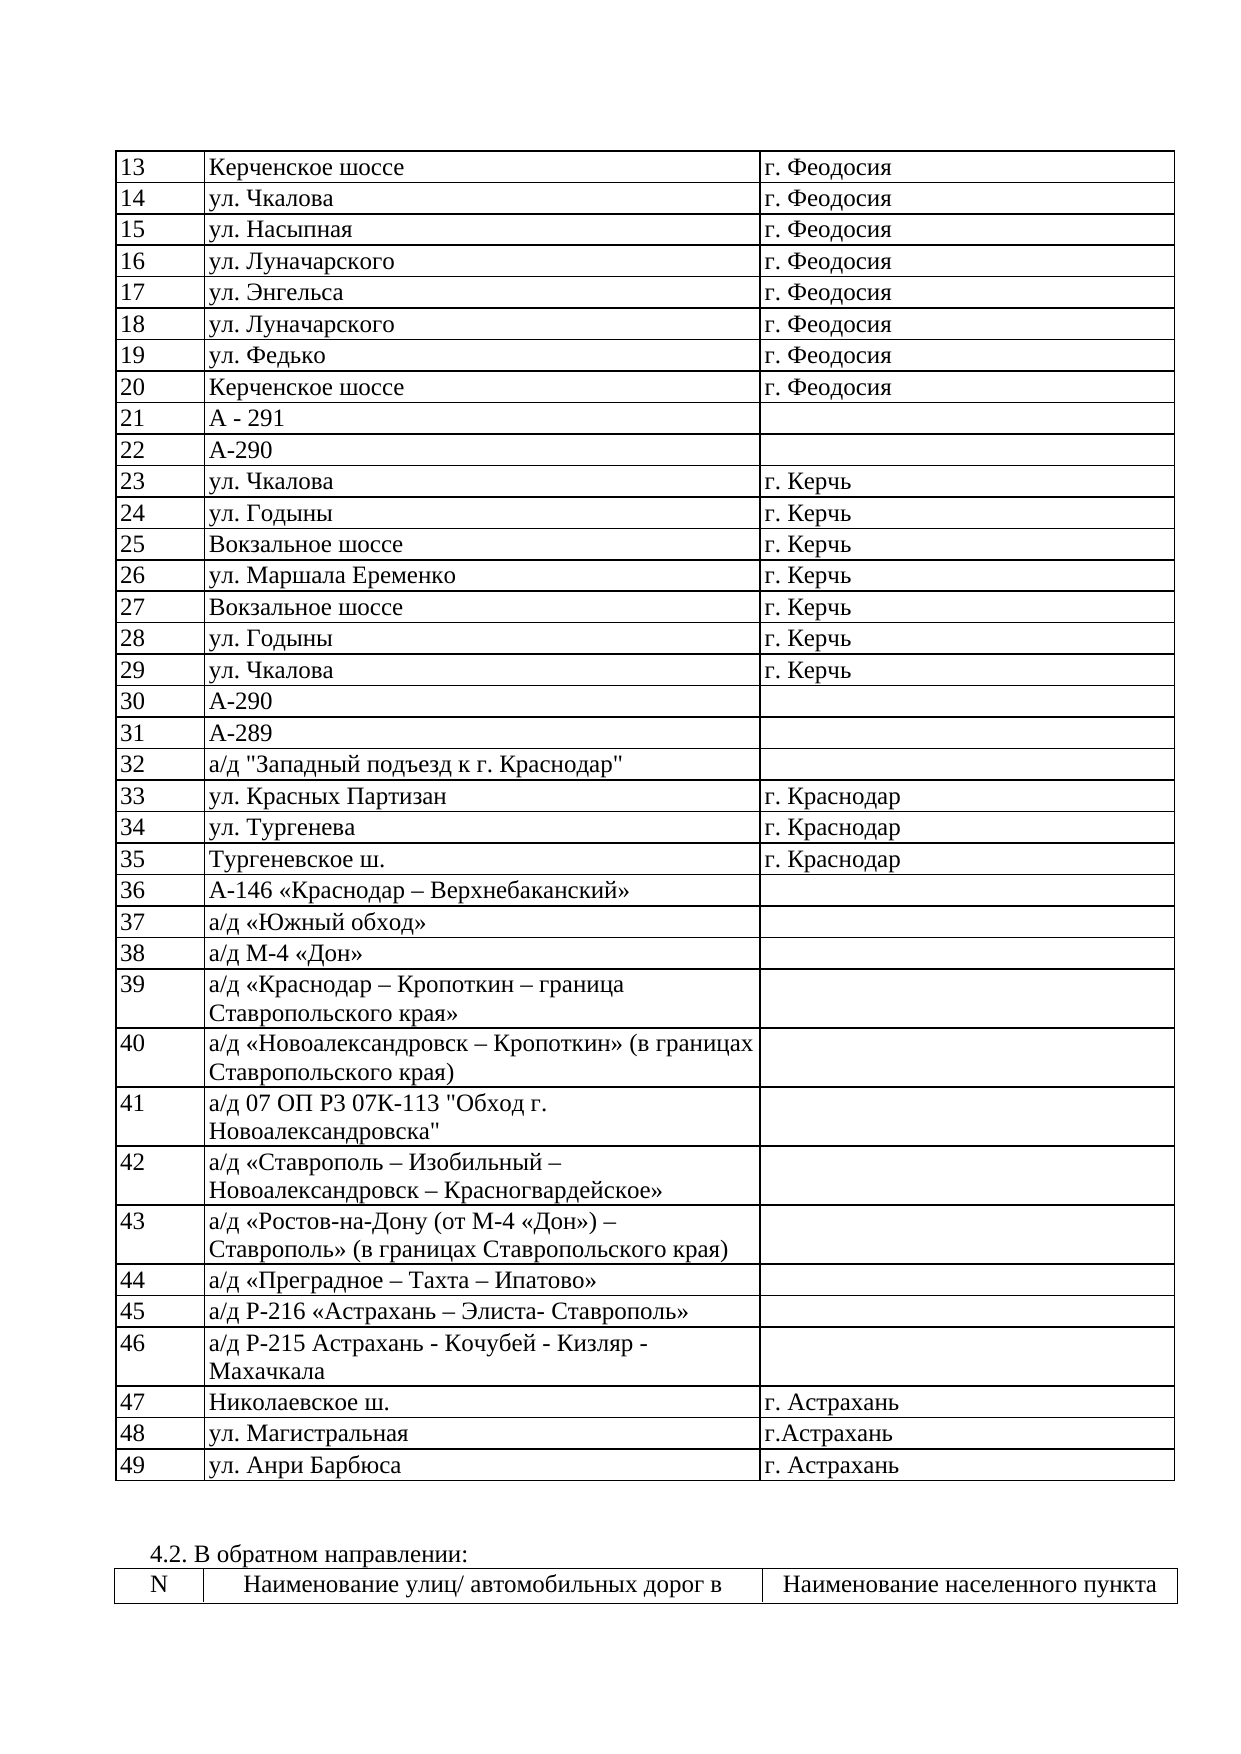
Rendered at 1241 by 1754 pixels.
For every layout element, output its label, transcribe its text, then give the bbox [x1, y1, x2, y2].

table_cell а/д «Ростов-на-Дону (от М-4 «Дон») – Ставрополь» (в границах Ставропольского края) [205, 1206, 759, 1263]
table_cell [761, 1088, 1174, 1145]
table_cell 39 [117, 970, 204, 1027]
table_cell Керченское шоссе [205, 372, 759, 402]
table_cell 30 [117, 686, 204, 716]
table_cell [761, 1029, 1174, 1086]
table_cell г. Феодосия [761, 372, 1174, 402]
table_cell г. Феодосия [761, 183, 1174, 213]
table_cell ул. Луначарского [205, 246, 759, 276]
table_cell г. Астрахань [761, 1450, 1174, 1479]
table_cell 15 [117, 215, 204, 244]
table_cell 14 [117, 183, 204, 213]
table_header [204, 1569, 762, 1602]
table_cell 43 [117, 1206, 204, 1263]
table_cell г. Керчь [761, 466, 1174, 496]
table_cell г. Феодосия [761, 340, 1174, 370]
table_cell 42 [117, 1147, 204, 1204]
table_cell а/д «Краснодар – Кропоткин – граница Ставропольского края» [205, 970, 759, 1027]
table_cell 25 [117, 529, 204, 559]
table_cell 45 [117, 1296, 204, 1326]
table_cell 27 [117, 592, 204, 622]
table_cell Тургеневское ш. [205, 844, 759, 873]
table_cell ул. Насыпная [205, 215, 759, 244]
table_cell 49 [117, 1450, 204, 1479]
table_cell [761, 749, 1174, 779]
table_cell а/д "Западный подъезд к г. Краснодар" [205, 749, 759, 779]
table_cell 26 [117, 561, 204, 590]
table_cell г. Феодосия [761, 246, 1174, 276]
text 4.2. В обратном направлении: [150, 1539, 1090, 1567]
table_cell 33 [117, 781, 204, 811]
table_cell 28 [117, 623, 204, 653]
table_cell г. Краснодар [761, 781, 1174, 811]
table_cell а/д «Южный обход» [205, 907, 759, 936]
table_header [763, 1569, 1177, 1602]
table_cell ул. Тургенева [205, 812, 759, 842]
table_cell ул. Годыны [205, 623, 759, 653]
table_cell Николаевское ш. [205, 1387, 759, 1417]
table_cell г. Феодосия [761, 277, 1174, 307]
table_cell [761, 1328, 1174, 1385]
table_cell [761, 1206, 1174, 1263]
table_cell 32 [117, 749, 204, 779]
table_cell а/д Р-215 Астрахань - Кочубей - Кизляр - Махачкала [205, 1328, 759, 1385]
table_cell 20 [117, 372, 204, 402]
table_cell ул. Магистральная [205, 1418, 759, 1448]
table_cell 38 [117, 938, 204, 968]
table_cell [761, 1147, 1174, 1204]
table_cell г.Астрахань [761, 1418, 1174, 1448]
table_cell ул. Чкалова [205, 466, 759, 496]
table_cell [761, 1296, 1174, 1326]
table_cell г. Керчь [761, 561, 1174, 590]
table_cell а/д «Новоалександровск – Кропоткин» (в границах Ставропольского края) [205, 1029, 759, 1086]
table_cell ул. Чкалова [205, 183, 759, 213]
table_cell 36 [117, 875, 204, 905]
table_cell 29 [117, 655, 204, 685]
table_header N п/п [115, 1569, 203, 1602]
table_cell г. Астрахань [761, 1387, 1174, 1417]
table_cell г. Краснодар [761, 844, 1174, 873]
table_cell ул. Годыны [205, 498, 759, 527]
table_cell г. Керчь [761, 623, 1174, 653]
table_cell [761, 435, 1174, 464]
table_cell г. Феодосия [761, 309, 1174, 339]
table_cell г. Феодосия [761, 215, 1174, 244]
table_cell ул. Анри Барбюса [205, 1450, 759, 1479]
table_cell [761, 718, 1174, 748]
table_cell а/д «Преградное – Тахта – Ипатово» [205, 1265, 759, 1295]
table_cell ул. Энгельса [205, 277, 759, 307]
table_cell ул. Маршала Еременко [205, 561, 759, 590]
table_cell А-289 [205, 718, 759, 748]
table_cell а/д М-4 «Дон» [205, 938, 759, 968]
table_cell А-290 [205, 686, 759, 716]
table_cell А-146 «Краснодар – Верхнебаканский» [205, 875, 759, 905]
table_cell 19 [117, 340, 204, 370]
table_cell 41 [117, 1088, 204, 1145]
table_cell 44 [117, 1265, 204, 1295]
table_cell 24 [117, 498, 204, 527]
table_cell Керченское шоссе [205, 152, 759, 181]
table_cell 18 [117, 309, 204, 339]
table_cell 37 [117, 907, 204, 936]
table_cell [761, 938, 1174, 968]
table_cell А-290 [205, 435, 759, 464]
table_cell [761, 403, 1174, 433]
table_cell 16 [117, 246, 204, 276]
table_cell г. Феодосия [761, 152, 1174, 181]
table_cell ул. Федько [205, 340, 759, 370]
table_cell г. Керчь [761, 592, 1174, 622]
table_cell 22 [117, 435, 204, 464]
table_cell г. Краснодар [761, 812, 1174, 842]
table_cell ул. Луначарского [205, 309, 759, 339]
table_cell а/д 07 ОП Р3 07К-113 "Обход г. Новоалександровска" [205, 1088, 759, 1145]
table_cell а/д «Ставрополь – Изобильный – Новоалександровск – Красногвардейское» [205, 1147, 759, 1204]
table_cell 35 [117, 844, 204, 873]
table_cell 21 [117, 403, 204, 433]
table_cell [761, 1265, 1174, 1295]
table_cell 31 [117, 718, 204, 748]
table_cell Вокзальное шоссе [205, 592, 759, 622]
table_cell 40 [117, 1029, 204, 1086]
table_cell 47 [117, 1387, 204, 1417]
table_cell г. Керчь [761, 498, 1174, 527]
table_cell [761, 970, 1174, 1027]
table_cell 17 [117, 277, 204, 307]
table_cell Вокзальное шоссе [205, 529, 759, 559]
table_cell а/д Р-216 «Астрахань – Элиста- Ставрополь» [205, 1296, 759, 1326]
table_cell г. Керчь [761, 655, 1174, 685]
table_cell ул. Красных Партизан [205, 781, 759, 811]
table_cell 23 [117, 466, 204, 496]
table_cell 13 [117, 152, 204, 181]
table_cell [761, 907, 1174, 936]
table_cell г. Керчь [761, 529, 1174, 559]
table_cell [761, 875, 1174, 905]
table_cell А - 291 [205, 403, 759, 433]
table_cell 34 [117, 812, 204, 842]
table_cell [761, 686, 1174, 716]
table_cell ул. Чкалова [205, 655, 759, 685]
table_cell 46 [117, 1328, 204, 1385]
table_cell 48 [117, 1418, 204, 1448]
